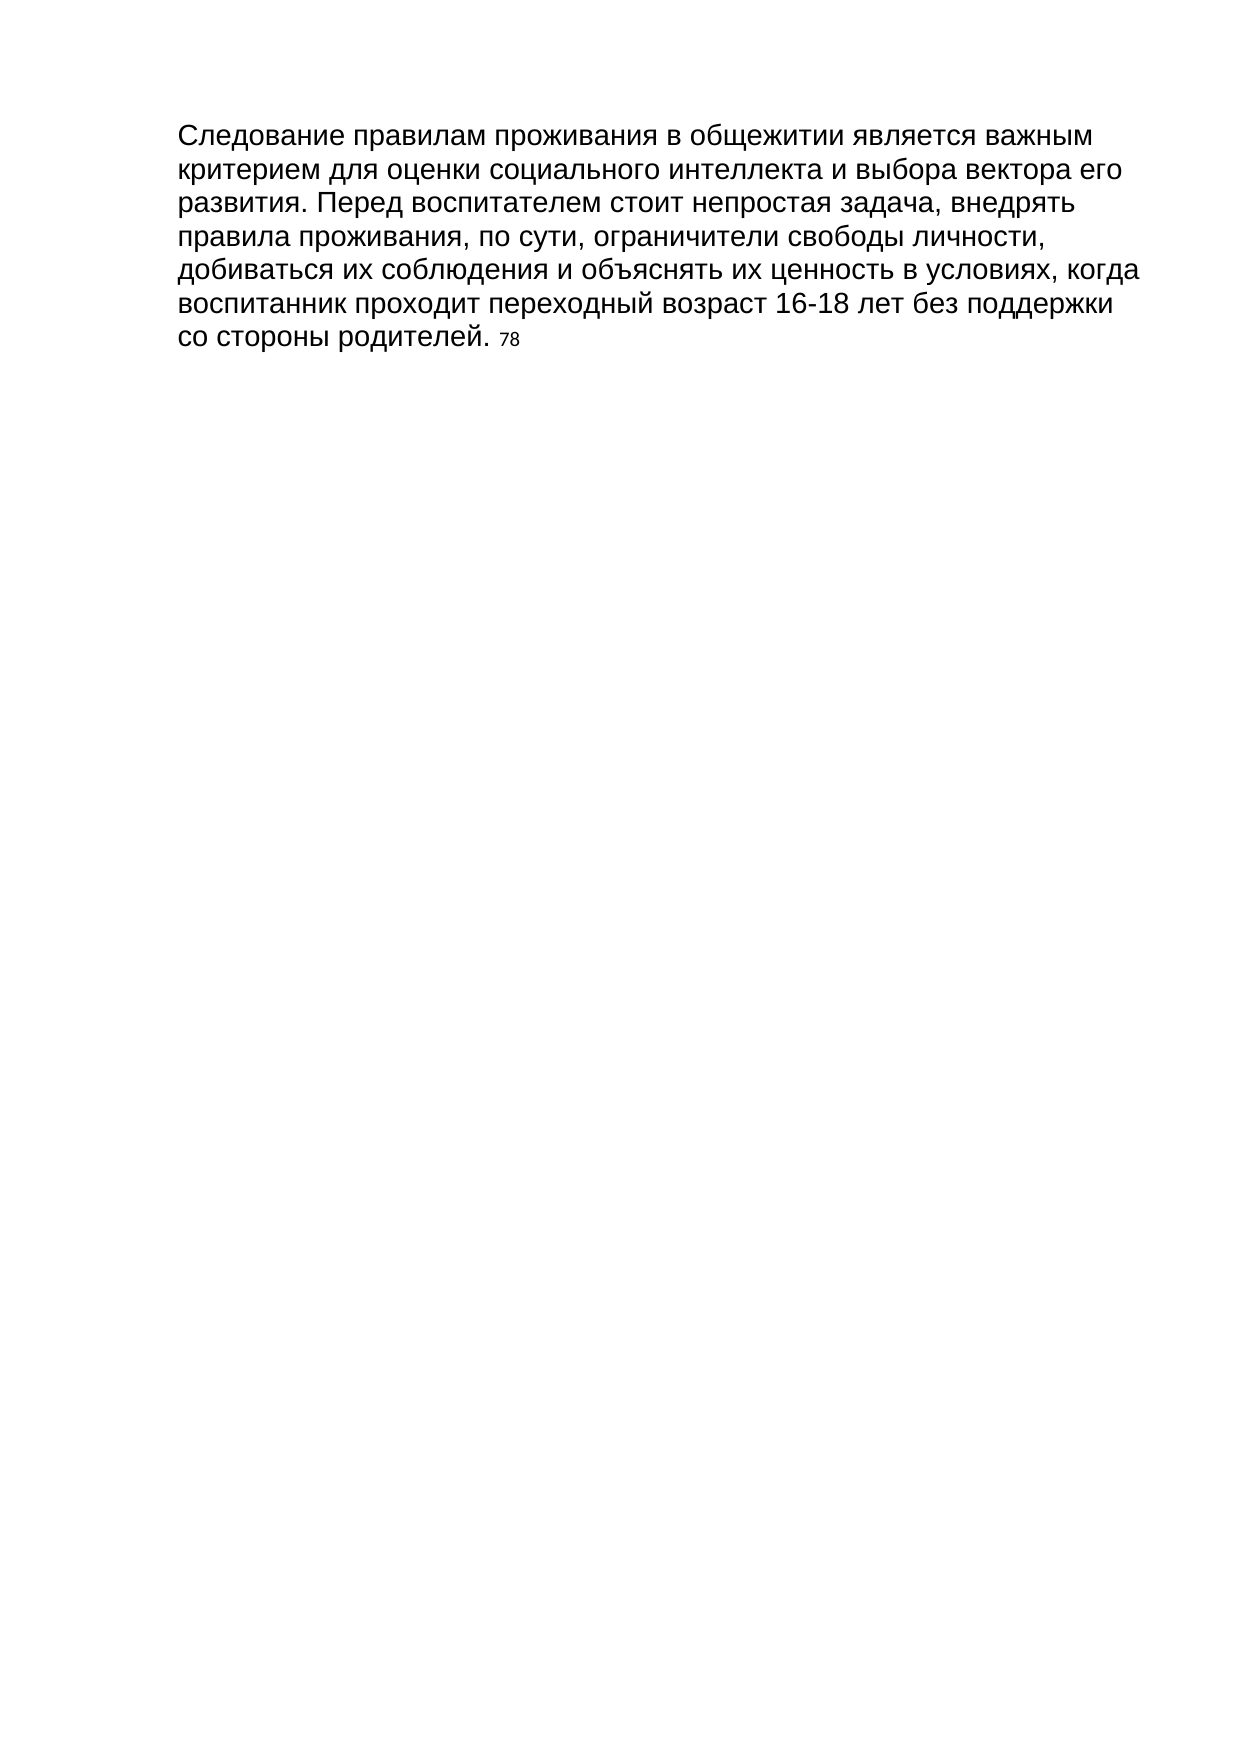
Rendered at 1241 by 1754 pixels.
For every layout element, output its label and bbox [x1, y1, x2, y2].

text [177, 118, 1152, 353]
